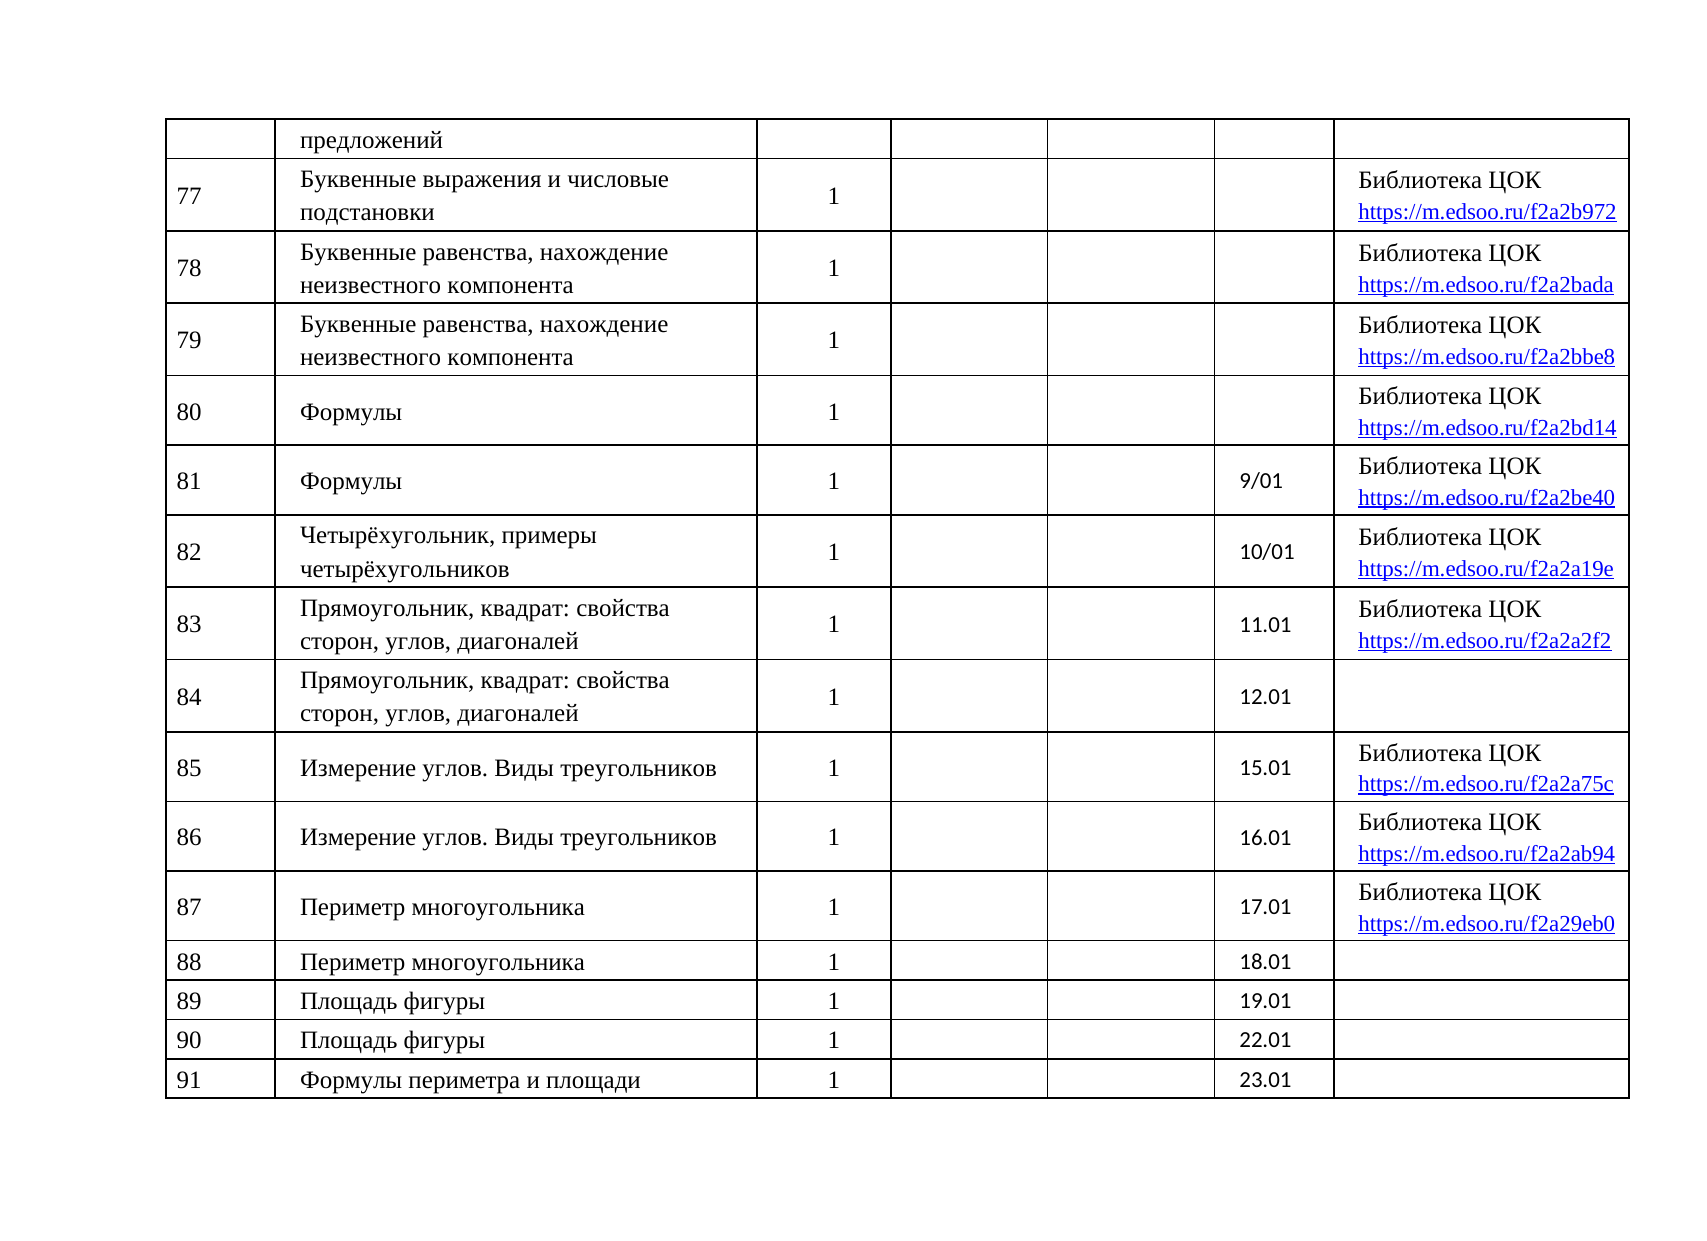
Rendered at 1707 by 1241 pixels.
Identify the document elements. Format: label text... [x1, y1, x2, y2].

table_cell [1048, 232, 1214, 302]
table_cell [892, 588, 1047, 659]
table_cell 78 [167, 232, 274, 302]
table_cell [1215, 376, 1333, 444]
table_cell Библиотека ЦОК https://m.edsoo.ru/f2a2be40 [1335, 446, 1628, 514]
table_cell Библиотека ЦОК https://m.edsoo.ru/f2a2a75c [1335, 733, 1628, 801]
table_cell [892, 872, 1047, 940]
table_cell 15.01 [1215, 733, 1333, 801]
table_cell [892, 120, 1047, 157]
table_cell [1335, 1060, 1628, 1097]
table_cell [276, 1060, 756, 1097]
table_cell 91 [167, 1060, 274, 1097]
table_cell 79 [167, 304, 274, 375]
table_cell Библиотека ЦОК https://m.edsoo.ru/f2a2bada [1335, 232, 1628, 302]
table_cell [1048, 588, 1214, 659]
table_cell Прямоугольник, квадрат: свойства сторон, углов, диагоналей [276, 660, 756, 731]
table_cell Буквенные выражения и числовые подстановки [276, 159, 756, 230]
table_cell [892, 941, 1047, 979]
table_cell [1048, 1060, 1214, 1097]
table_cell [1048, 159, 1214, 230]
table_cell 84 [167, 660, 274, 731]
table_cell [1048, 660, 1214, 731]
table_cell 23.01 [1215, 1060, 1333, 1097]
table_cell [892, 733, 1047, 801]
table_cell 17.01 [1215, 872, 1333, 940]
table_cell 80 [167, 376, 274, 444]
table_cell [892, 446, 1047, 514]
table_cell [1048, 802, 1214, 870]
table_cell [1048, 120, 1214, 157]
table_cell [1335, 1020, 1628, 1058]
table_cell Периметр многоугольника [276, 941, 756, 979]
table_cell [1048, 872, 1214, 940]
table_cell 1 [758, 981, 890, 1018]
table_cell 1 [758, 120, 890, 157]
table_cell [1215, 232, 1333, 302]
table_cell 1 [758, 588, 890, 659]
table_cell [892, 1060, 1047, 1097]
table_cell [1335, 941, 1628, 979]
table_cell 18.01 [1215, 941, 1333, 979]
table_cell [1048, 941, 1214, 979]
table_cell 12.01 [1215, 660, 1333, 731]
table_cell 86 [167, 802, 274, 870]
table_cell 1 [758, 304, 890, 375]
table_cell Измерение углов. Виды треугольников [276, 802, 756, 870]
table_cell [892, 232, 1047, 302]
table_cell 19.01 [1215, 981, 1333, 1018]
table_cell [892, 304, 1047, 375]
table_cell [276, 120, 756, 157]
table_cell [1048, 1020, 1214, 1058]
table_cell 1 [758, 660, 890, 731]
table_cell 1 [758, 733, 890, 801]
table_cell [1335, 120, 1628, 157]
table_cell [1048, 516, 1214, 586]
table_cell Библиотека ЦОК https://m.edsoo.ru/f2a2a2f2 [1335, 588, 1628, 659]
table_cell 1 [758, 376, 890, 444]
table_cell 1 [758, 941, 890, 979]
table_cell [892, 516, 1047, 586]
table_cell 90 [167, 1020, 274, 1058]
table_cell 85 [167, 733, 274, 801]
table_cell 1 [758, 872, 890, 940]
table_cell 89 [167, 981, 274, 1018]
table_cell [892, 159, 1047, 230]
table_cell 87 [167, 872, 274, 940]
table_cell Площадь фигуры [276, 981, 756, 1018]
table_cell 9/01 [1215, 446, 1333, 514]
table_cell Буквенные равенства, нахождение неизвестного компонента [276, 232, 756, 302]
table_cell Площадь фигуры [276, 1020, 756, 1058]
table_cell 76 [167, 120, 274, 157]
table_cell 1 [758, 516, 890, 586]
table_cell 81 [167, 446, 274, 514]
table_cell 1 [758, 1060, 890, 1097]
table_cell Формулы [276, 446, 756, 514]
table_cell Библиотека ЦОК https://m.edsoo.ru/f2a2bd14 [1335, 376, 1628, 444]
table_cell Периметр многоугольника [276, 872, 756, 940]
table_cell 1 [758, 159, 890, 230]
table_cell Библиотека ЦОК https://m.edsoo.ru/f2a29eb0 [1335, 872, 1628, 940]
table_cell [1048, 981, 1214, 1018]
table_cell 10/01 [1215, 516, 1333, 586]
table_cell Библиотека ЦОК https://m.edsoo.ru/f2a2b972 [1335, 159, 1628, 230]
table_cell Измерение углов. Виды треугольников [276, 733, 756, 801]
table_cell 1 [758, 802, 890, 870]
table_cell 22.01 [1215, 1020, 1333, 1058]
table_cell 1 [758, 232, 890, 302]
table_cell [892, 802, 1047, 870]
table_cell Библиотека ЦОК https://m.edsoo.ru/f2a2a19e [1335, 516, 1628, 586]
table_cell [1048, 304, 1214, 375]
table_cell 11.01 [1215, 588, 1333, 659]
table_cell [1215, 120, 1333, 157]
table_cell [1335, 660, 1628, 731]
table_cell Четырёхугольник, примеры четырёхугольников [276, 516, 756, 586]
table_cell [892, 376, 1047, 444]
table_cell Прямоугольник, квадрат: свойства сторон, углов, диагоналей [276, 588, 756, 659]
table_cell 83 [167, 588, 274, 659]
table_cell Библиотека ЦОК https://m.edsoo.ru/f2a2ab94 [1335, 802, 1628, 870]
table_cell [1215, 159, 1333, 230]
table_cell [1335, 981, 1628, 1018]
table_cell [1048, 446, 1214, 514]
table_cell 1 [758, 446, 890, 514]
table_cell Библиотека ЦОК https://m.edsoo.ru/f2a2bbe8 [1335, 304, 1628, 375]
table_cell [892, 1020, 1047, 1058]
table_cell 1 [758, 1020, 890, 1058]
table_cell 77 [167, 159, 274, 230]
table_cell 16.01 [1215, 802, 1333, 870]
table_cell 82 [167, 516, 274, 586]
table_cell Формулы [276, 376, 756, 444]
table_cell [892, 981, 1047, 1018]
table_cell [1215, 304, 1333, 375]
table_cell 88 [167, 941, 274, 979]
table_cell [1048, 733, 1214, 801]
table_cell [892, 660, 1047, 731]
table_cell Буквенные равенства, нахождение неизвестного компонента [276, 304, 756, 375]
table_cell [1048, 376, 1214, 444]
